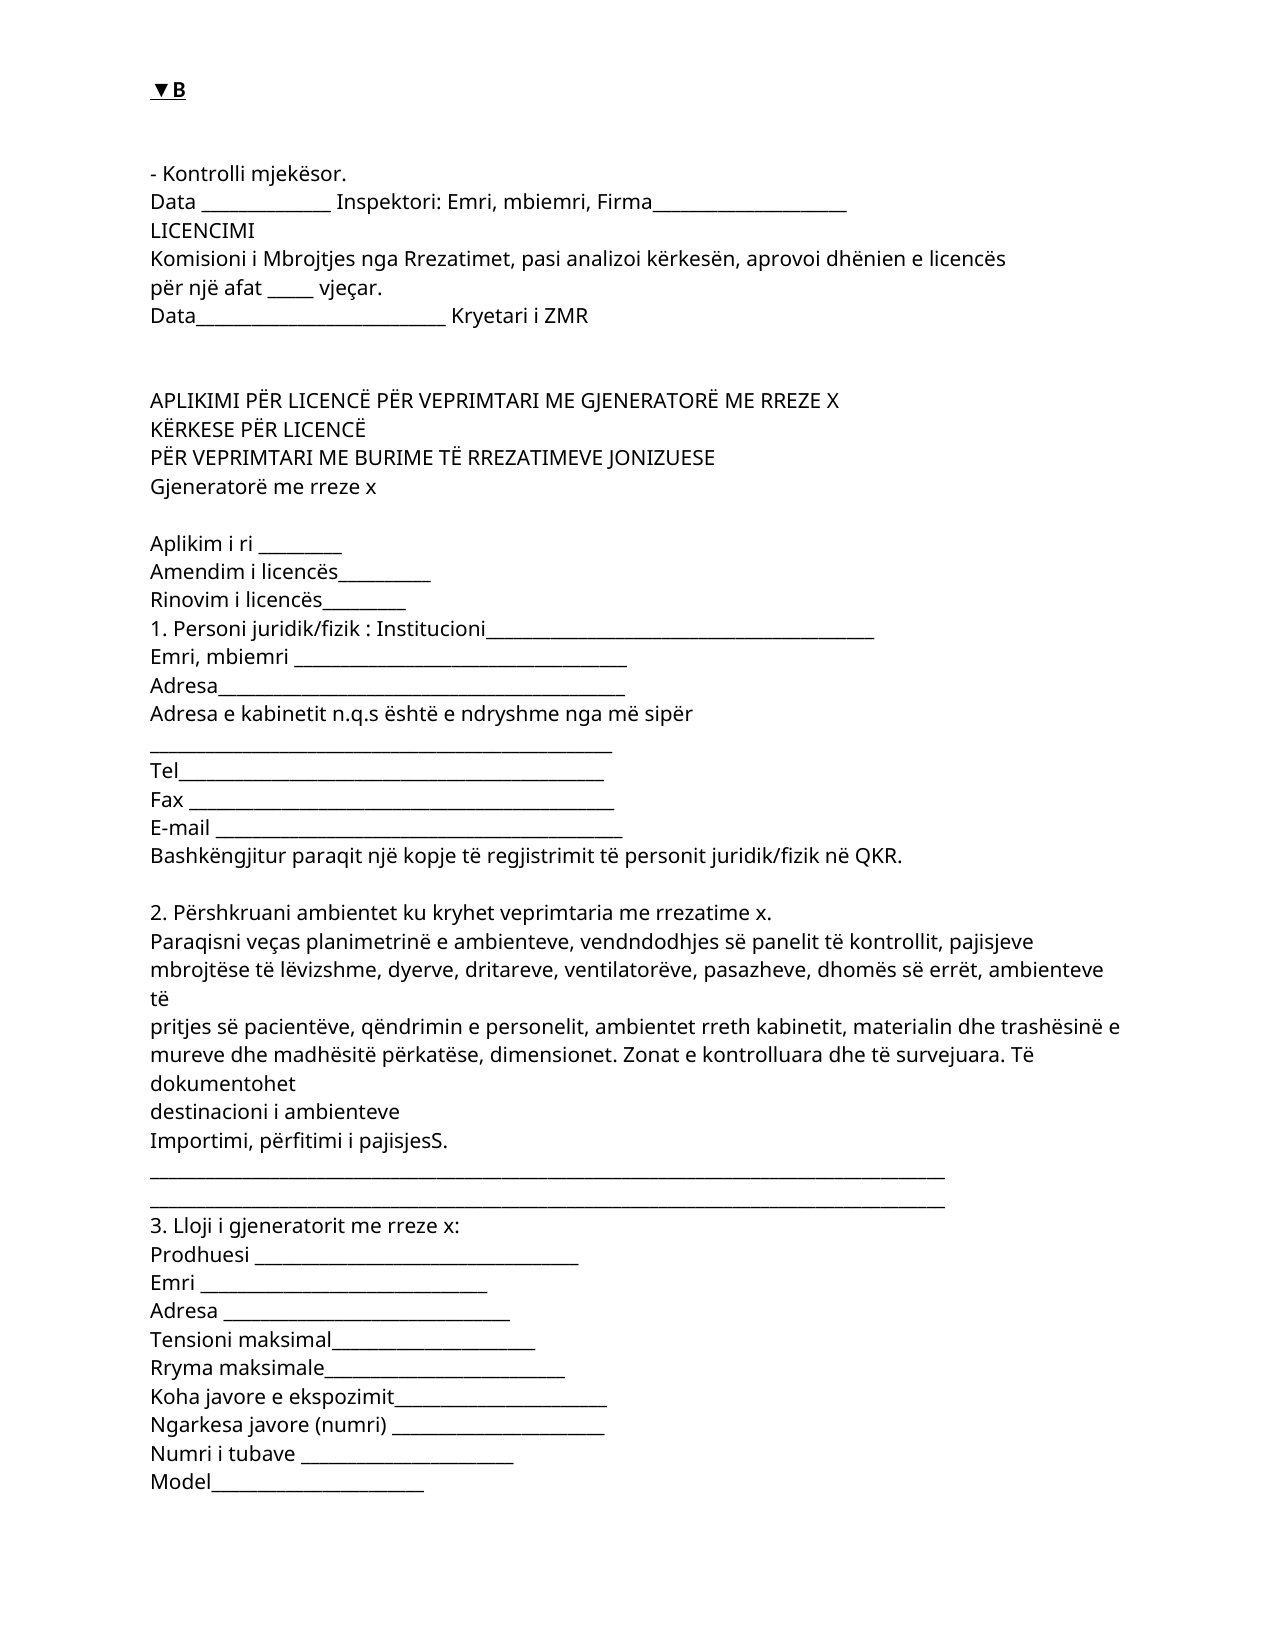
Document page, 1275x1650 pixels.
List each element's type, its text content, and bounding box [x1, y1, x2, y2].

text KËRKESE PËR LICENCË [150, 415, 1125, 443]
text mbrojtëse të lëvizshme, dyerve, dritareve, ventilatorëve, pasazheve, dhomës së errët, ambienteve të [150, 955, 1125, 1012]
text LICENCIMI [150, 216, 1125, 244]
text Fax ______________________________________________ [150, 785, 1125, 813]
text për një afat _____ vjeçar. [150, 273, 1125, 301]
text Paraqisni veças planimetrinë e ambienteve, vendndodhjes së panelit të kontrollit, pajisjeve [150, 927, 1125, 955]
text Tel______________________________________________ [150, 756, 1125, 785]
text Prodhuesi ___________________________________ [150, 1240, 1125, 1268]
text ______________________________________________________________________________________ [150, 1154, 1125, 1183]
text PËR VEPRIMTARI ME BURIME TË RREZATIMEVE JONIZUESE [150, 443, 1125, 472]
text destinacioni i ambienteve [150, 1097, 1125, 1126]
text Adresa _______________________________ [150, 1297, 1125, 1325]
text Rinovim i licencës_________ [150, 586, 1125, 614]
text Koha javore e ekspozimit_______________________ [150, 1382, 1125, 1410]
text Data___________________________ Kryetari i ZMR [150, 301, 1125, 330]
text 3. Lloji i gjeneratorit me rreze x: [150, 1211, 1125, 1240]
text Tensioni maksimal______________________ [150, 1325, 1125, 1353]
text pritjes së pacientëve, qëndrimin e personelit, ambientet rreth kabinetit, materialin dhe trashësinë e [150, 1012, 1125, 1041]
text Importimi, përfitimi i pajisjesS. [150, 1126, 1125, 1154]
text Data ______________ Inspektori: Emri, mbiemri, Firma_____________________ [150, 187, 1125, 216]
text 1. Personi juridik/fizik : Institucioni__________________________________________ [150, 614, 1125, 642]
text - Kontrolli mjekësor. [150, 159, 1125, 187]
text Emri, mbiemri ____________________________________ [150, 642, 1125, 671]
text ______________________________________________________________________________________ [150, 1183, 1125, 1211]
text Bashkëngjitur paraqit një kopje të regjistrimit të personit juridik/fizik në QKR. [150, 842, 1125, 870]
text Model_______________________ [150, 1467, 1125, 1496]
text Emri _______________________________ [150, 1268, 1125, 1297]
text Aplikim i ri _________ [150, 529, 1125, 557]
text APLIKIMI PËR LICENCË PËR VEPRIMTARI ME GJENERATORË ME RREZE X [150, 387, 1125, 415]
text Rryma maksimale__________________________ [150, 1353, 1125, 1382]
text __________________________________________________ [150, 728, 1125, 756]
text Adresa____________________________________________ [150, 671, 1125, 699]
text Gjeneratorë me rreze x [150, 472, 1125, 500]
text Amendim i licencës__________ [150, 557, 1125, 586]
text Komisioni i Mbrojtjes nga Rrezatimet, pasi analizoi kërkesën, aprovoi dhënien e licencës [150, 244, 1125, 273]
text Adresa e kabinetit n.q.s është e ndryshme nga më sipër [150, 699, 1125, 728]
text Numri i tubave _______________________ [150, 1439, 1125, 1467]
text mureve dhe madhësitë përkatëse, dimensionet. Zonat e kontrolluara dhe të survejuara. Të dokumentohet [150, 1041, 1125, 1097]
text Ngarkesa javore (numri) _______________________ [150, 1410, 1125, 1439]
text E-mail ____________________________________________ [150, 813, 1125, 842]
text 2. Përshkruani ambientet ku kryhet veprimtaria me rrezatime x. [150, 898, 1125, 927]
